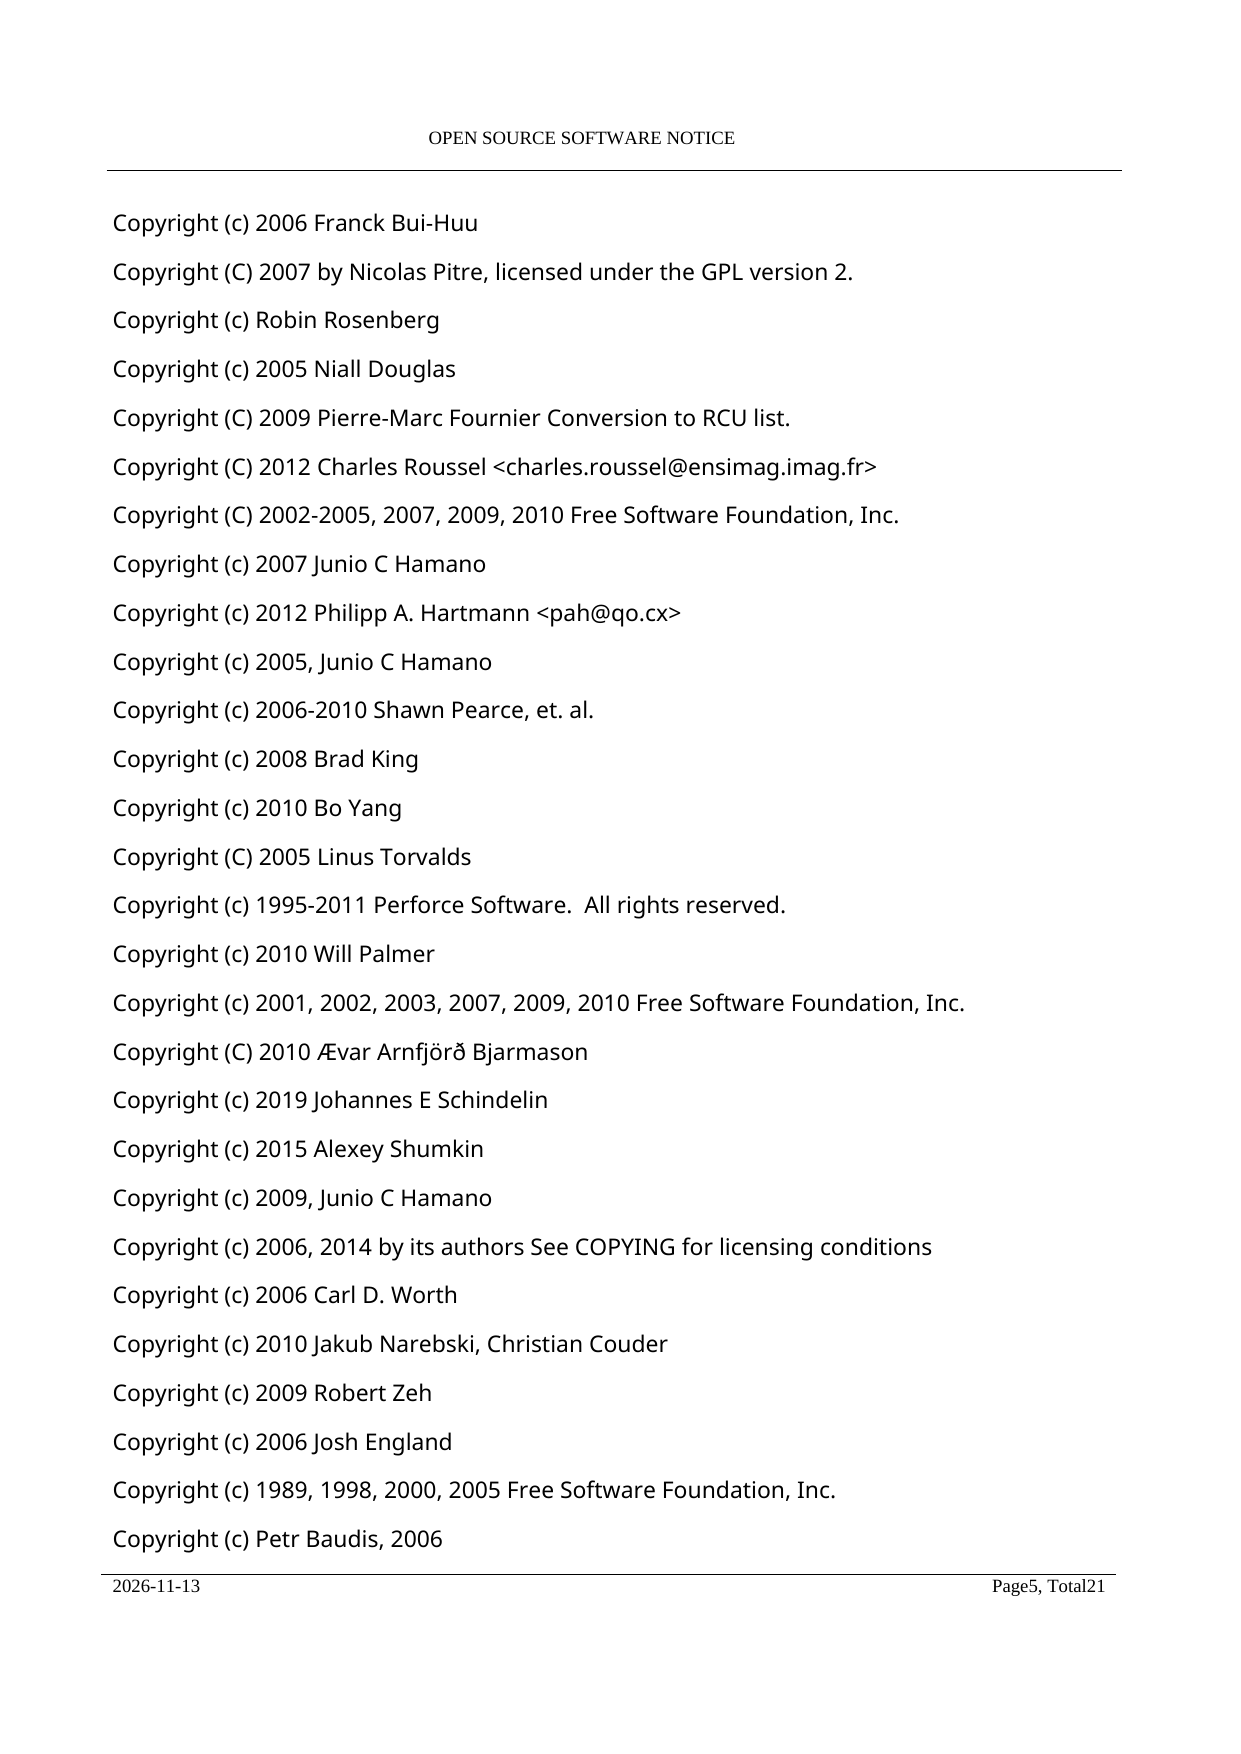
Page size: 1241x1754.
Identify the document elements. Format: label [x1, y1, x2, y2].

text [112, 206, 1128, 1555]
